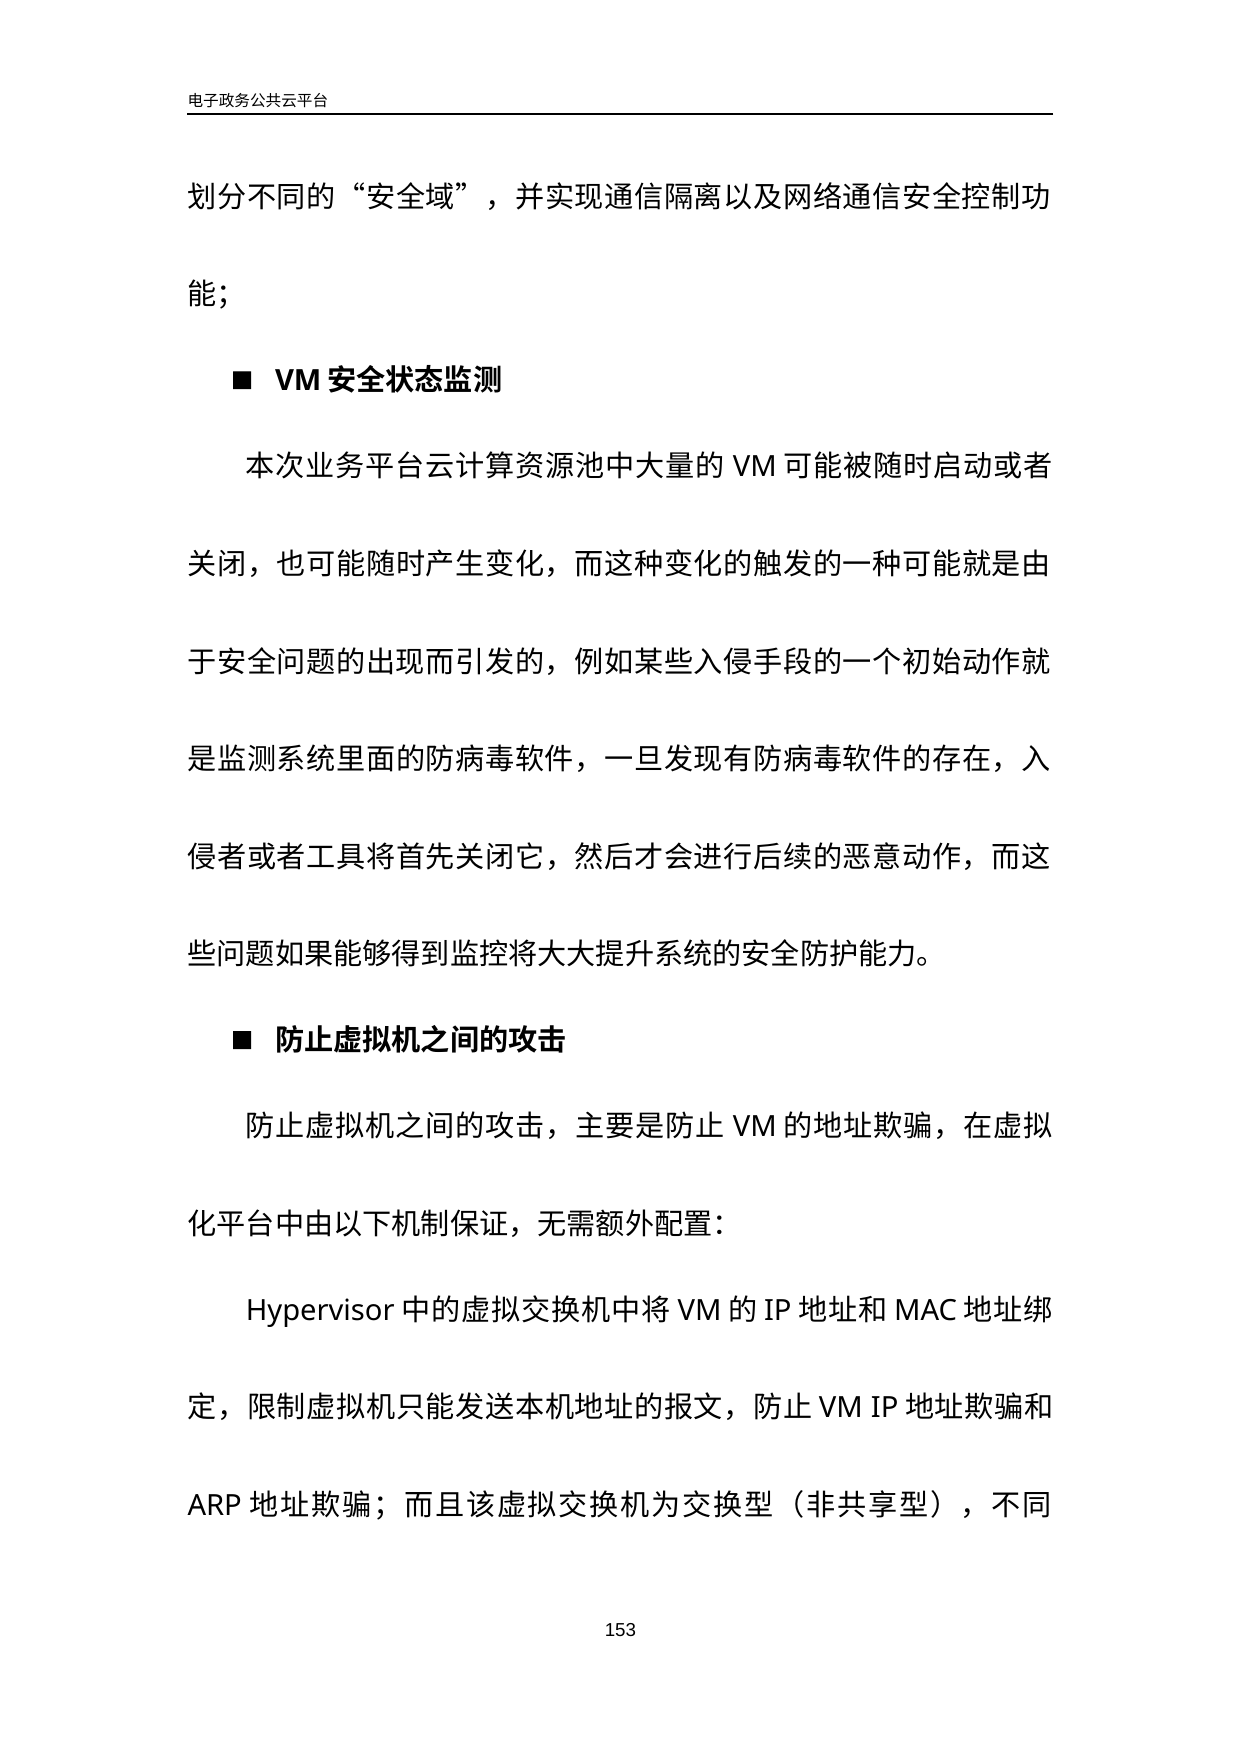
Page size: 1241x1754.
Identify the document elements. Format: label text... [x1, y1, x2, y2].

list 防止虚拟机之间的攻击 [231, 1005, 1053, 1070]
text 本次业务平台云计算资源池中大量的VM可能被随时启动或者关闭，也可能随时产生变化，而这种变化的触发的一种可能就是由于安全问题的出现而引发的，例如某些入侵手段的一个初始动作就是监测系统里面的防病毒软件，一旦发现有防病毒软件的存在，入侵者或者工具将首先关闭它，然后才会进行后续的恶意动作，而这些问题如果能够得到监控将大大提升系统的安全防护能力。 [187, 432, 1053, 984]
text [187, 1275, 1053, 1535]
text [187, 162, 1053, 324]
list VM安全状态监测 [231, 346, 1053, 411]
text 防止虚拟机之间的攻击，主要是防止VM的地址欺骗，在虚拟化平台中由以下机制保证，无需额外配置： [187, 1092, 1053, 1254]
